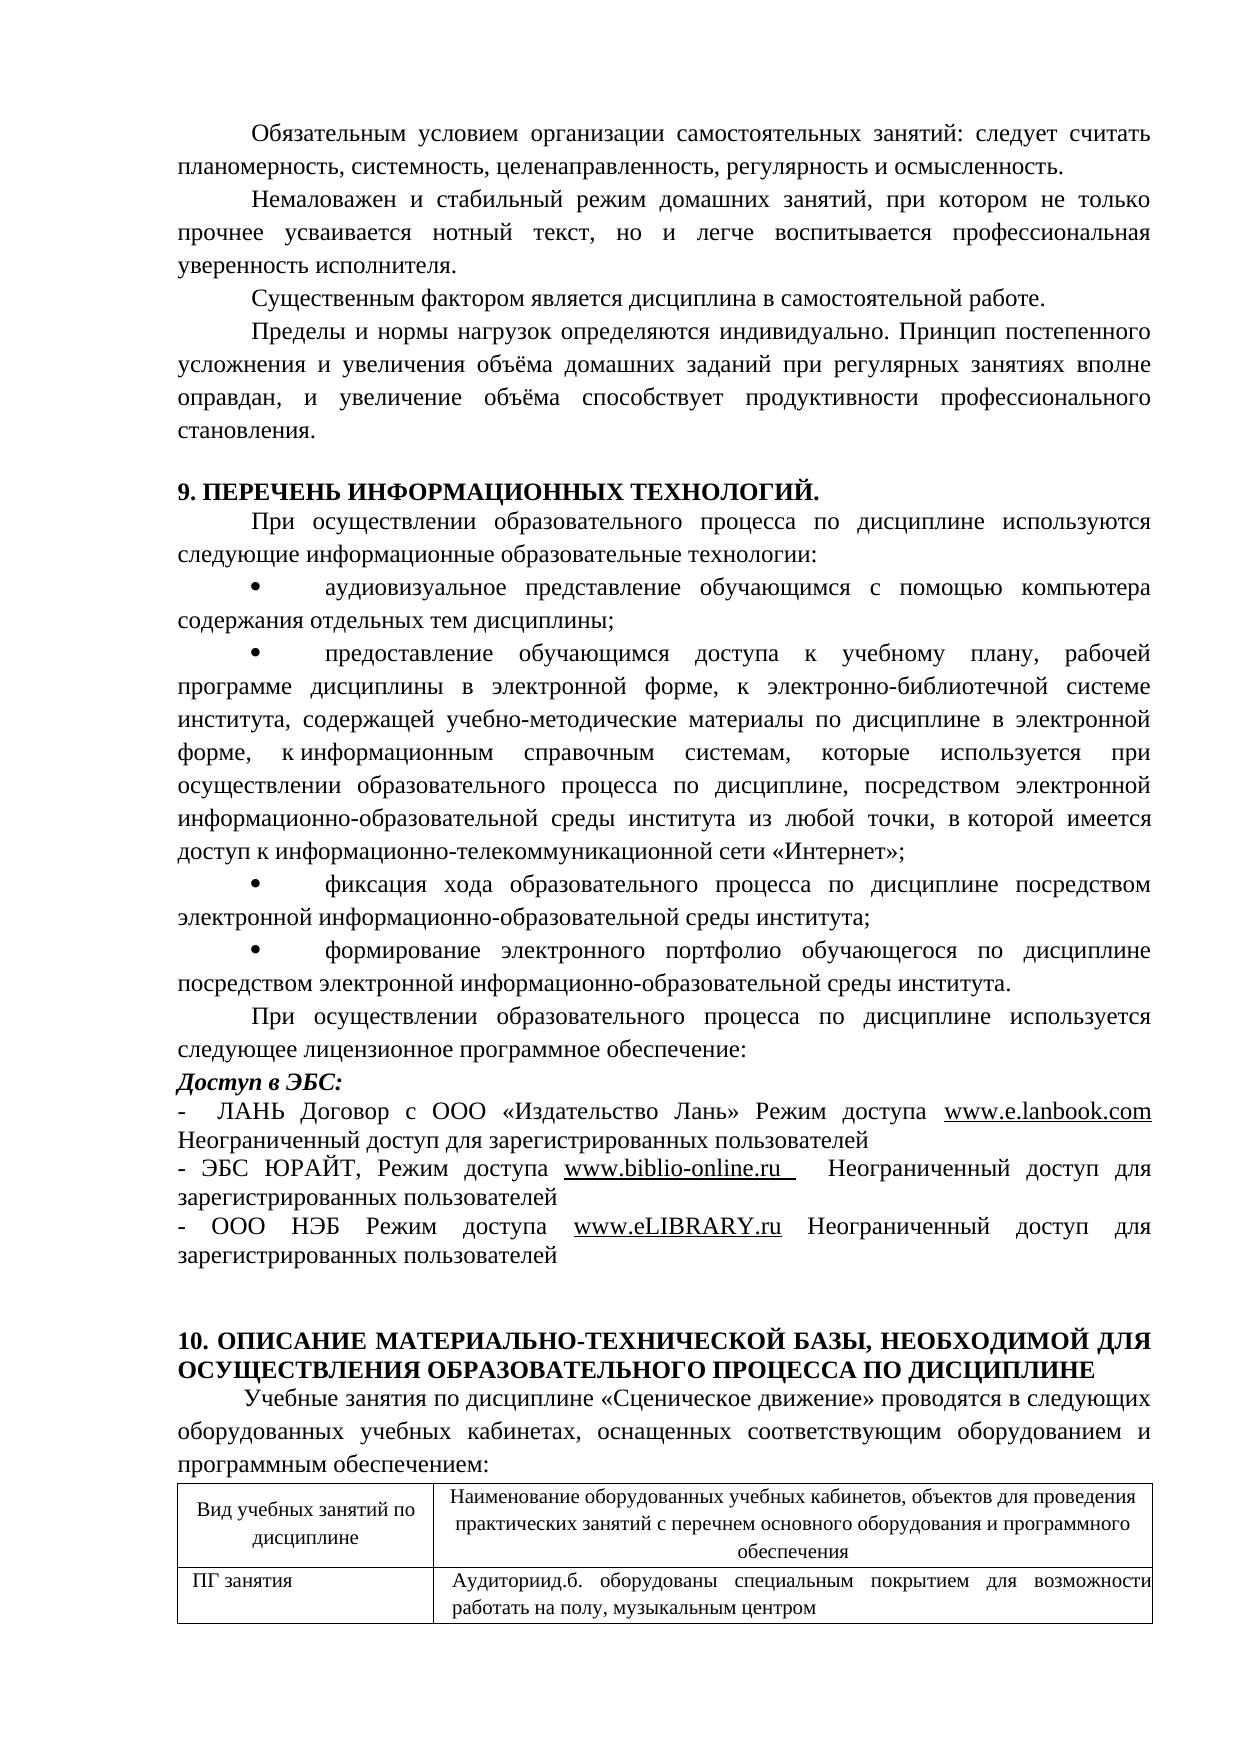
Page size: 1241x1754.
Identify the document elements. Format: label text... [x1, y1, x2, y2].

table_cell Аудиториид.б. оборудованы специальным покрытием для возможности работать на полу, музыкальным центром [434, 1568, 1152, 1623]
text При осуществлении образовательного процесса по дисциплине используются следующие информационные образовательные технологии: [177, 506, 1152, 568]
table_cell ПГ занятия [178, 1568, 433, 1623]
list формирование электронного портфолио обучающегося по дисциплине посредством электронной информационно-образовательной среды института. [177, 935, 1152, 997]
text 10. ОПИСАНИЕ МАТЕРИАЛЬНО-ТЕХНИЧЕСКОЙ БАЗЫ, НЕОБХОДИМОЙ ДЛЯ ОСУЩЕСТВЛЕНИЯ ОБРАЗОВАТЕЛЬНОГО ПРОЦЕССА ПО ДИСЦИПЛИНЕ [177, 1326, 1152, 1383]
text Доступ в ЭБС: [177, 1067, 1152, 1096]
text Немаловажен и стабильный режим домашних занятий, при котором не только прочнее усваивается нотный текст, но и легче воспитывается профессиональная уверенность исполнителя. [177, 184, 1152, 279]
text Учебные занятия по дисциплине «Сценическое движение» проводятся в следующих оборудованных учебных кабинетах, оснащенных соответствующим оборудованием и программным обеспечением: [177, 1383, 1152, 1478]
text - ЛАНЬ Договор с ООО «Издательство Лань» Режим доступа www.e.lanbook.com Неограниченный доступ для зарегистрированных пользователей [177, 1096, 1152, 1153]
list аудиовизуальное представление обучающимся с помощью компьютера содержания отдельных тем дисциплины; [177, 572, 1152, 634]
list предоставление обучающимся доступа к учебному плану, рабочей программе дисциплины в электронной форме, к электронно-библиотечной системе института, содержащей учебно-методические материалы по дисциплине в электронной форме, к информационным справочным системам, которые используется при осуществлении образовательного процесса по дисциплине, посредством электронной информационно-образовательной среды института из любой точки, в которой имеется доступ к информационно-телекоммуникационной сети «Интернет»; [177, 638, 1152, 865]
text 9. ПЕРЕЧЕНЬ ИНФОРМАЦИОННЫХ ТЕХНОЛОГИЙ. [177, 477, 1152, 506]
table_header Наименование оборудованных учебных кабинетов, объектов для проведения практических занятий с перечнем основного оборудования и программного обеспечения [434, 1484, 1152, 1567]
table_header Вид учебных занятий по дисциплине [178, 1484, 433, 1567]
text Пределы и нормы нагрузок определяются индивидуально. Принцип постепенного усложнения и увеличения объёма домашних заданий при регулярных занятиях вполне оправдан, и увеличение объёма способствует продуктивности профессионального становления. [177, 316, 1152, 444]
text - ЭБС ЮРАЙТ, Режим доступа www.biblio-online.ru Неограниченный доступ для зарегистрированных пользователей [177, 1153, 1152, 1211]
list фиксация хода образовательного процесса по дисциплине посредством электронной информационно-образовательной среды института; [177, 869, 1152, 931]
text Существенным фактором является дисциплина в самостоятельной работе. [177, 283, 1152, 312]
text Обязательным условием организации самостоятельных занятий: следует считать планомерность, системность, целенаправленность, регулярность и осмысленность. [177, 118, 1152, 180]
text - ООО НЭБ Режим доступа www.eLIBRARY.ru Неограниченный доступ для зарегистрированных пользователей [177, 1211, 1152, 1268]
text При осуществлении образовательного процесса по дисциплине используется следующее лицензионное программное обеспечение: [177, 1001, 1152, 1063]
